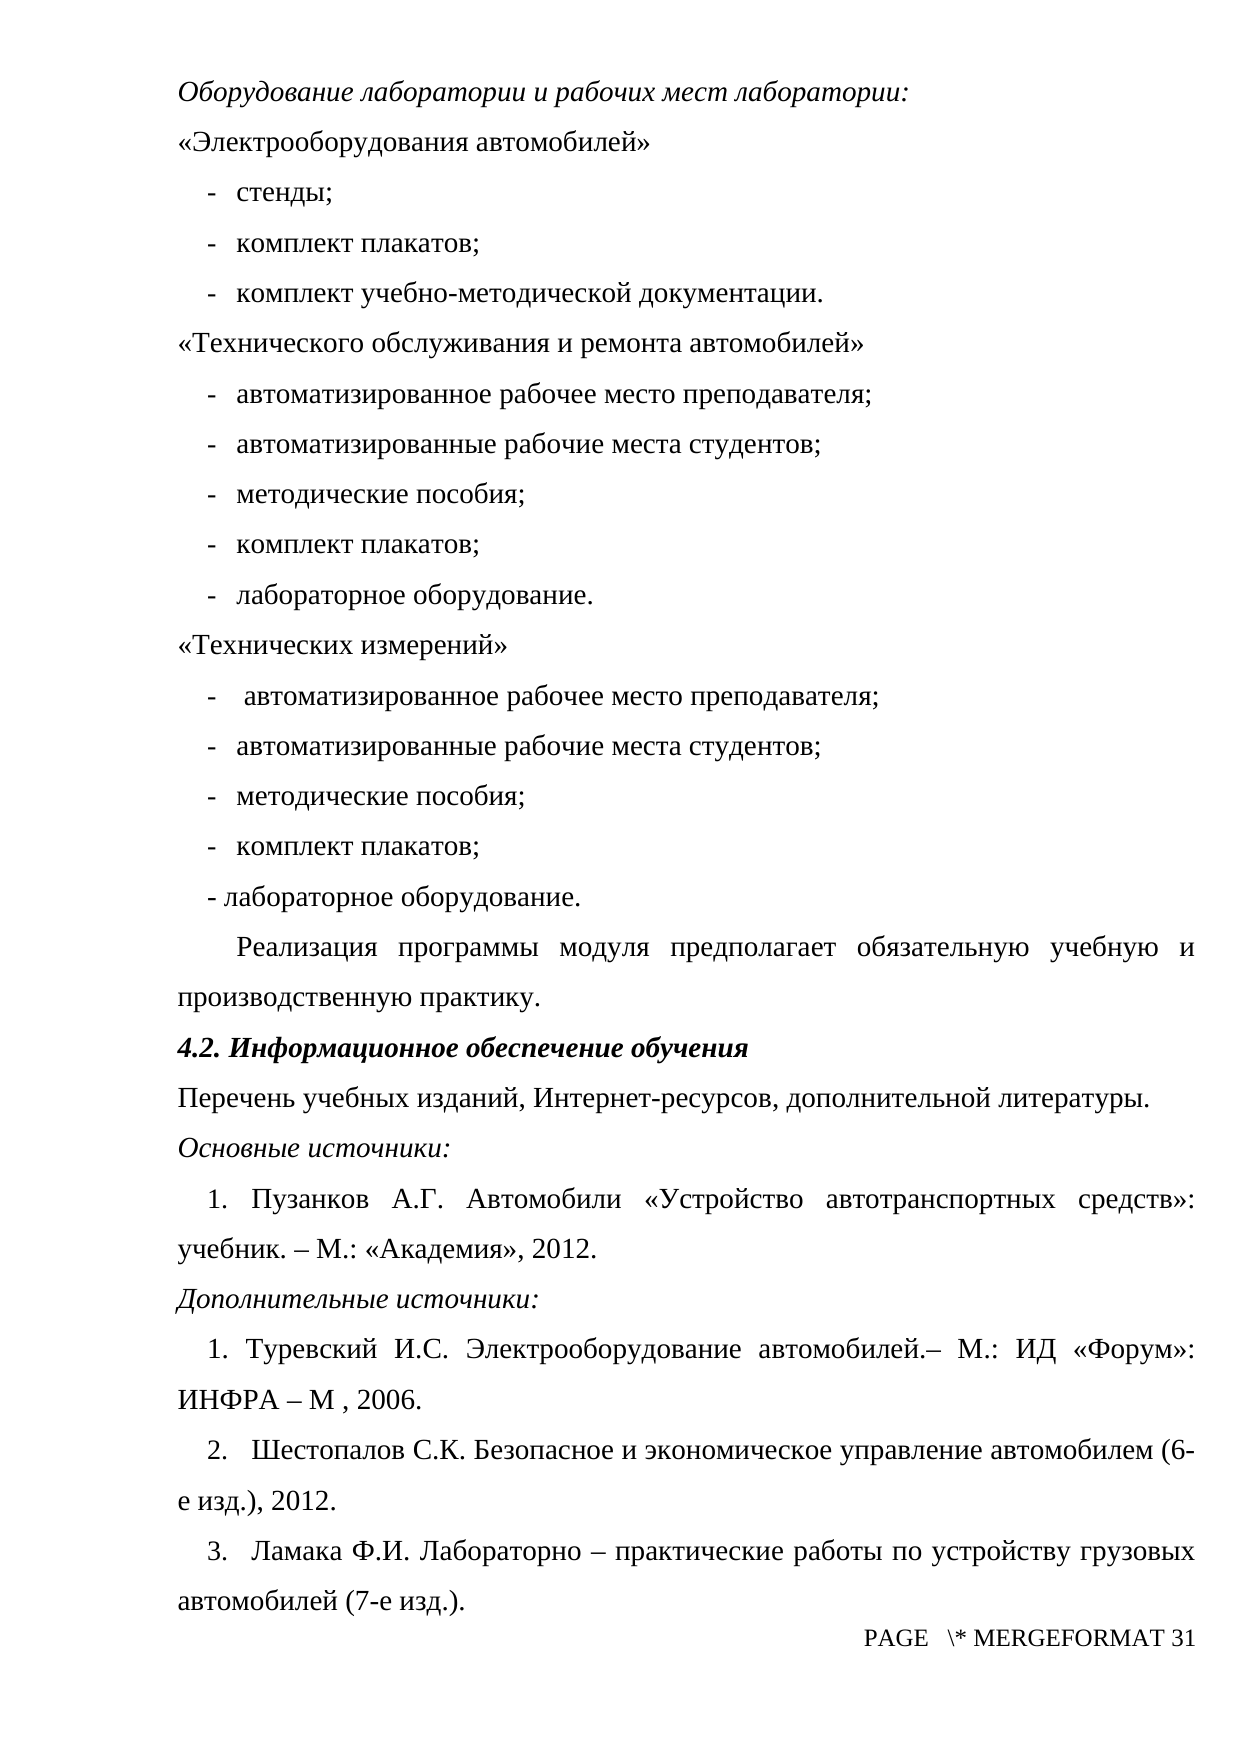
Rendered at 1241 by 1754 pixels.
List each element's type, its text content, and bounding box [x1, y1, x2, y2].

list автоматизированное рабочее место преподавателя; [177, 678, 1196, 711]
list Ламака Ф.И. Лабораторно – практические работы по устройству грузовых автомобилей (7-е изд.). [177, 1533, 1196, 1617]
list комплект учебно-методической документации. [177, 275, 1196, 309]
list Шестопалов С.К. Безопасное и экономическое управление автомобилем (6-е изд.), 2012. [177, 1432, 1196, 1516]
text 4.2. Информационное обеспечение обучения [177, 1030, 1196, 1063]
list комплект плакатов; [177, 225, 1196, 258]
text «Технических измерений» [177, 627, 1196, 661]
text «Электрооборудования автомобилей» [177, 124, 1196, 158]
list автоматизированное рабочее место преподавателя; [177, 376, 1196, 409]
list Пузанков А.Г. Автомобили «Устройство автотранспортных средств»: учебник. – М.: «Академия», 2012. [177, 1181, 1196, 1264]
text - лабораторное оборудование. [177, 879, 1196, 912]
list комплект плакатов; [177, 828, 1196, 862]
text 1. Туревский И.С. Электрооборудование автомобилей.– М.: ИД «Форум»: ИНФРА – М , 2006. [177, 1332, 1196, 1416]
list лабораторное оборудование. [177, 577, 1196, 611]
list комплект плакатов; [177, 527, 1196, 560]
list автоматизированные рабочие места студентов; [177, 426, 1196, 459]
list методические пособия; [177, 778, 1196, 812]
text Основные источники: [177, 1130, 1196, 1164]
text Перечень учебных изданий, Интернет-ресурсов, дополнительной литературы. [177, 1080, 1196, 1114]
text Оборудование лаборатории и рабочих мест лаборатории: [177, 74, 1196, 107]
list стенды; [177, 174, 1196, 208]
text Дополнительные источники: [177, 1281, 1196, 1315]
list автоматизированные рабочие места студентов; [177, 728, 1196, 761]
text Реализация программы модуля предполагает обязательную учебную и производственную практику. [177, 929, 1196, 1013]
text «Технического обслуживания и ремонта автомобилей» [177, 325, 1196, 359]
list методические пособия; [177, 476, 1196, 510]
